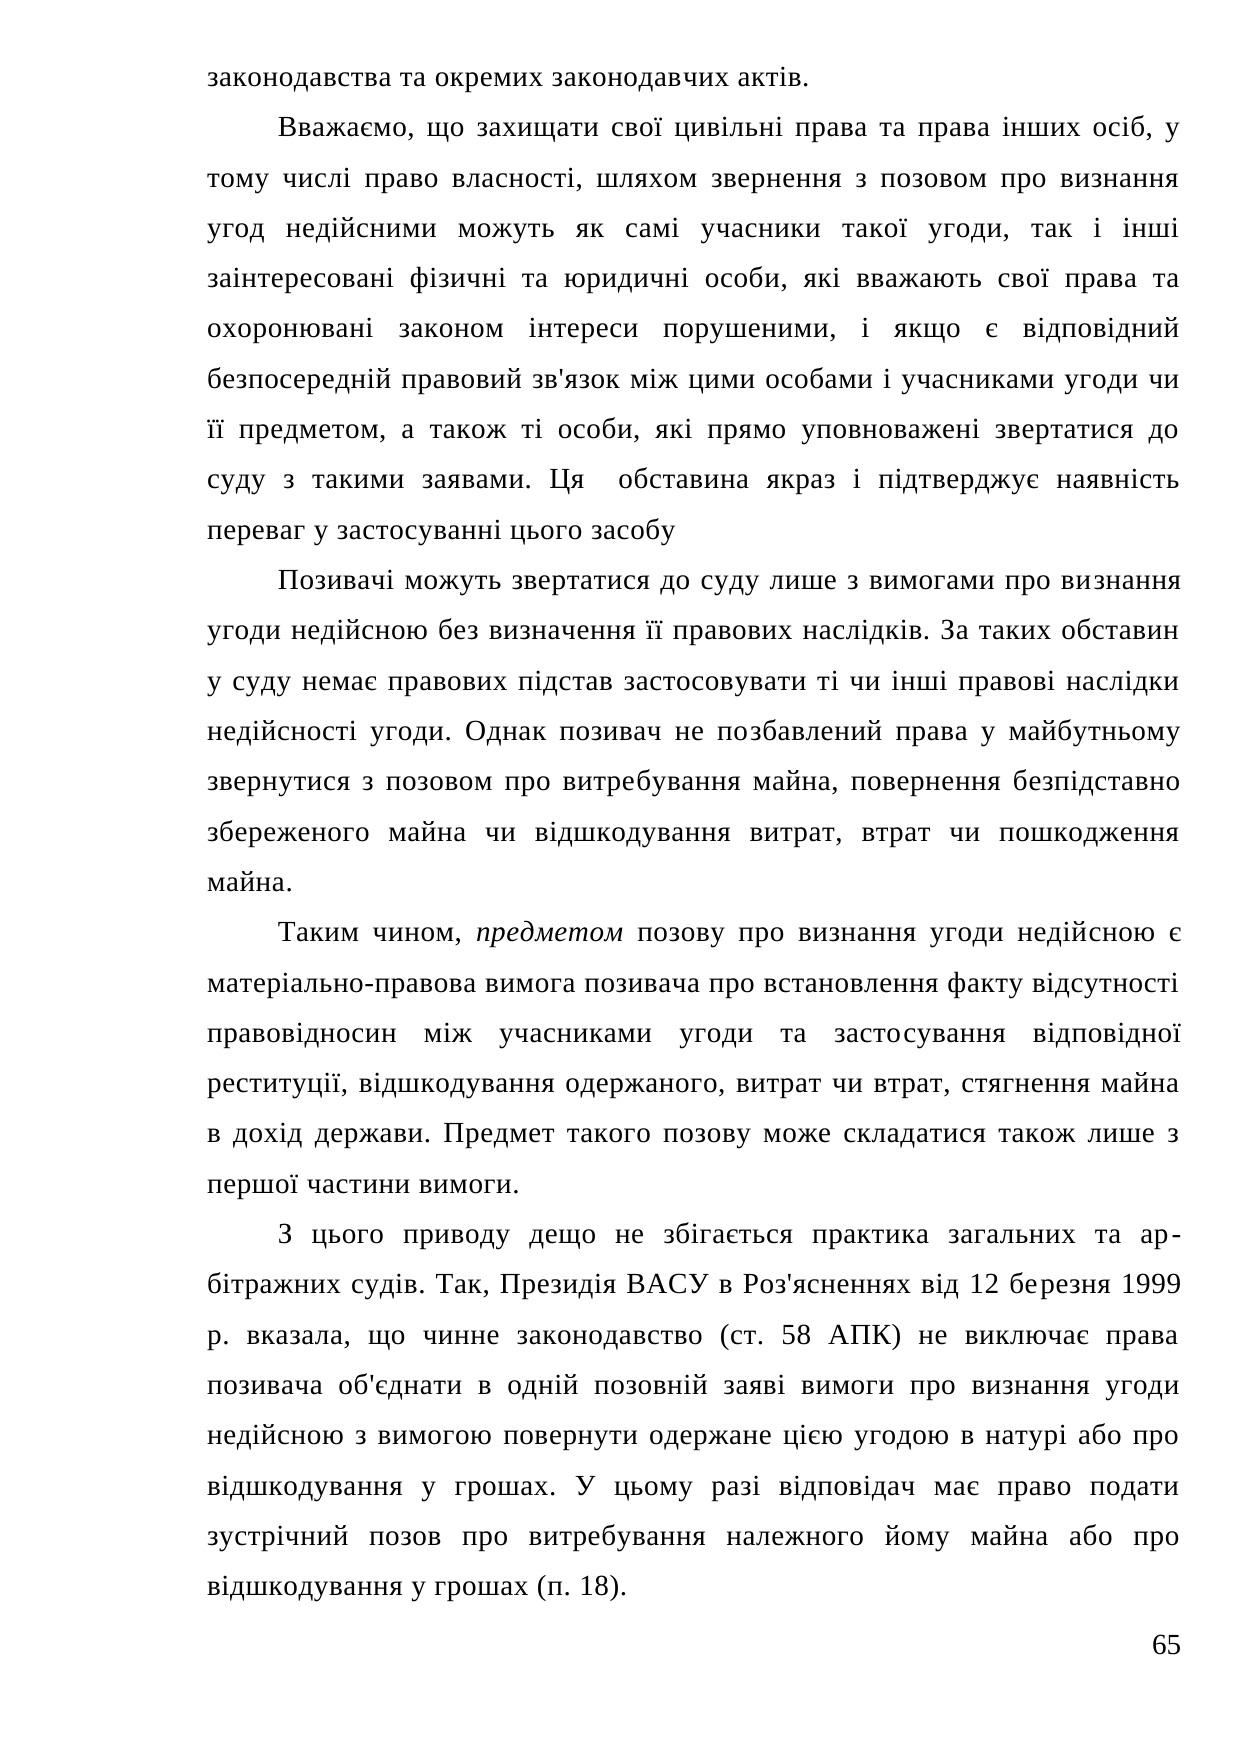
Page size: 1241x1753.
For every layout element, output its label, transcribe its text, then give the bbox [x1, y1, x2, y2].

text З цього приводу дещо не збігається практика загальних та арбітражних судів. Так, Президія ВАСУ в Роз'ясненнях від 12 березня 1999 р. вказала, що чинне законодавство (ст. 58 АПК) не виключає права позивача об'єднати в одній позовній заяві вимоги про визнання угоди недійсною з вимогою повернути одержане цією угодою в натурі або про відшкодування у грошах. У цьому разі відповідач має право подати зустрічний позов про витребування належного йому майна або про відшкодування у грошах (п. 18). [207, 1216, 1181, 1602]
text Вважаємо, що захищати свої цивільні права та права інших осіб, у тому числі право власності, шляхом звернення з позовом про визнання угод недійсними можуть як самі учасники такої угоди, так і інші заінтересовані фізичні та юридичні особи, які вважають свої права та охоронювані законом інтереси порушеними, і якщо є відповідний безпосередній правовий зв'язок між цими особами і учасниками угоди чи її предметом, а також ті особи, які прямо уповноважені звертатися до суду з такими заявами. Ця обставина якраз і підтверджує наявність переваг у застосуванні цього засобу [207, 109, 1181, 545]
text Позивачі можуть звертатися до суду лише з вимогами про визнання угоди недійсною без визначення її правових наслідків. За таких обставин у суду немає правових підстав застосовувати ті чи інші правові наслідки недійсності угоди. Однак позивач не позбавлений права у майбутньому звернутися з позовом про витребування майна, повернення безпідставно збереженого майна чи відшкодування витрат, втрат чи пошкодження майна. [207, 562, 1181, 898]
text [207, 59, 1181, 93]
text Таким чином, предметом позову про визнання угоди недійсною є матеріально-правова вимога позивача про встановлення факту відсутності правовідносин між учасниками угоди та застосування відповідної реституції, відшкодування одержаного, витрат чи втрат, стягнення майна в дохід держави. Предмет такого позову може складатися також лише з першої частини вимоги. [207, 914, 1181, 1199]
